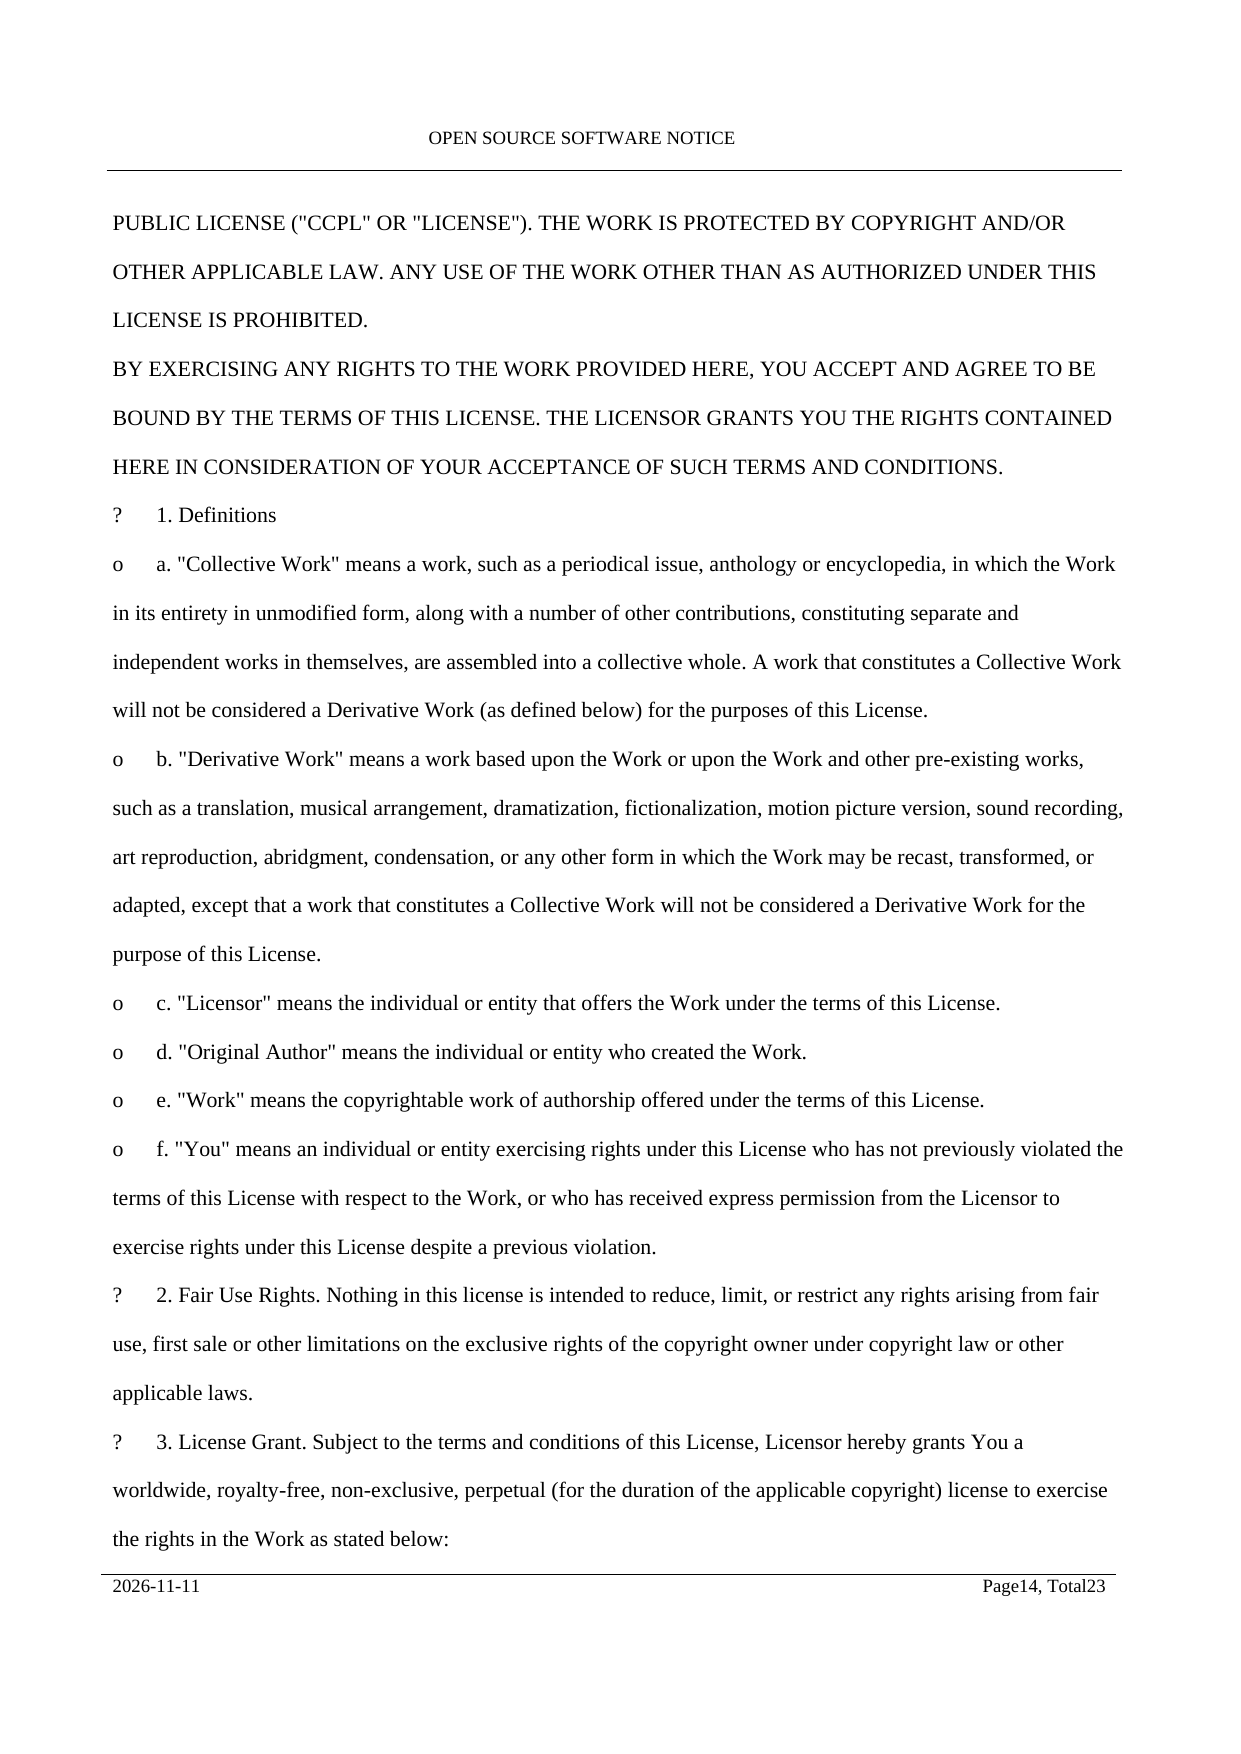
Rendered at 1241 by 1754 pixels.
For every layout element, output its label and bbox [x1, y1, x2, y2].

text [112, 206, 1128, 1555]
